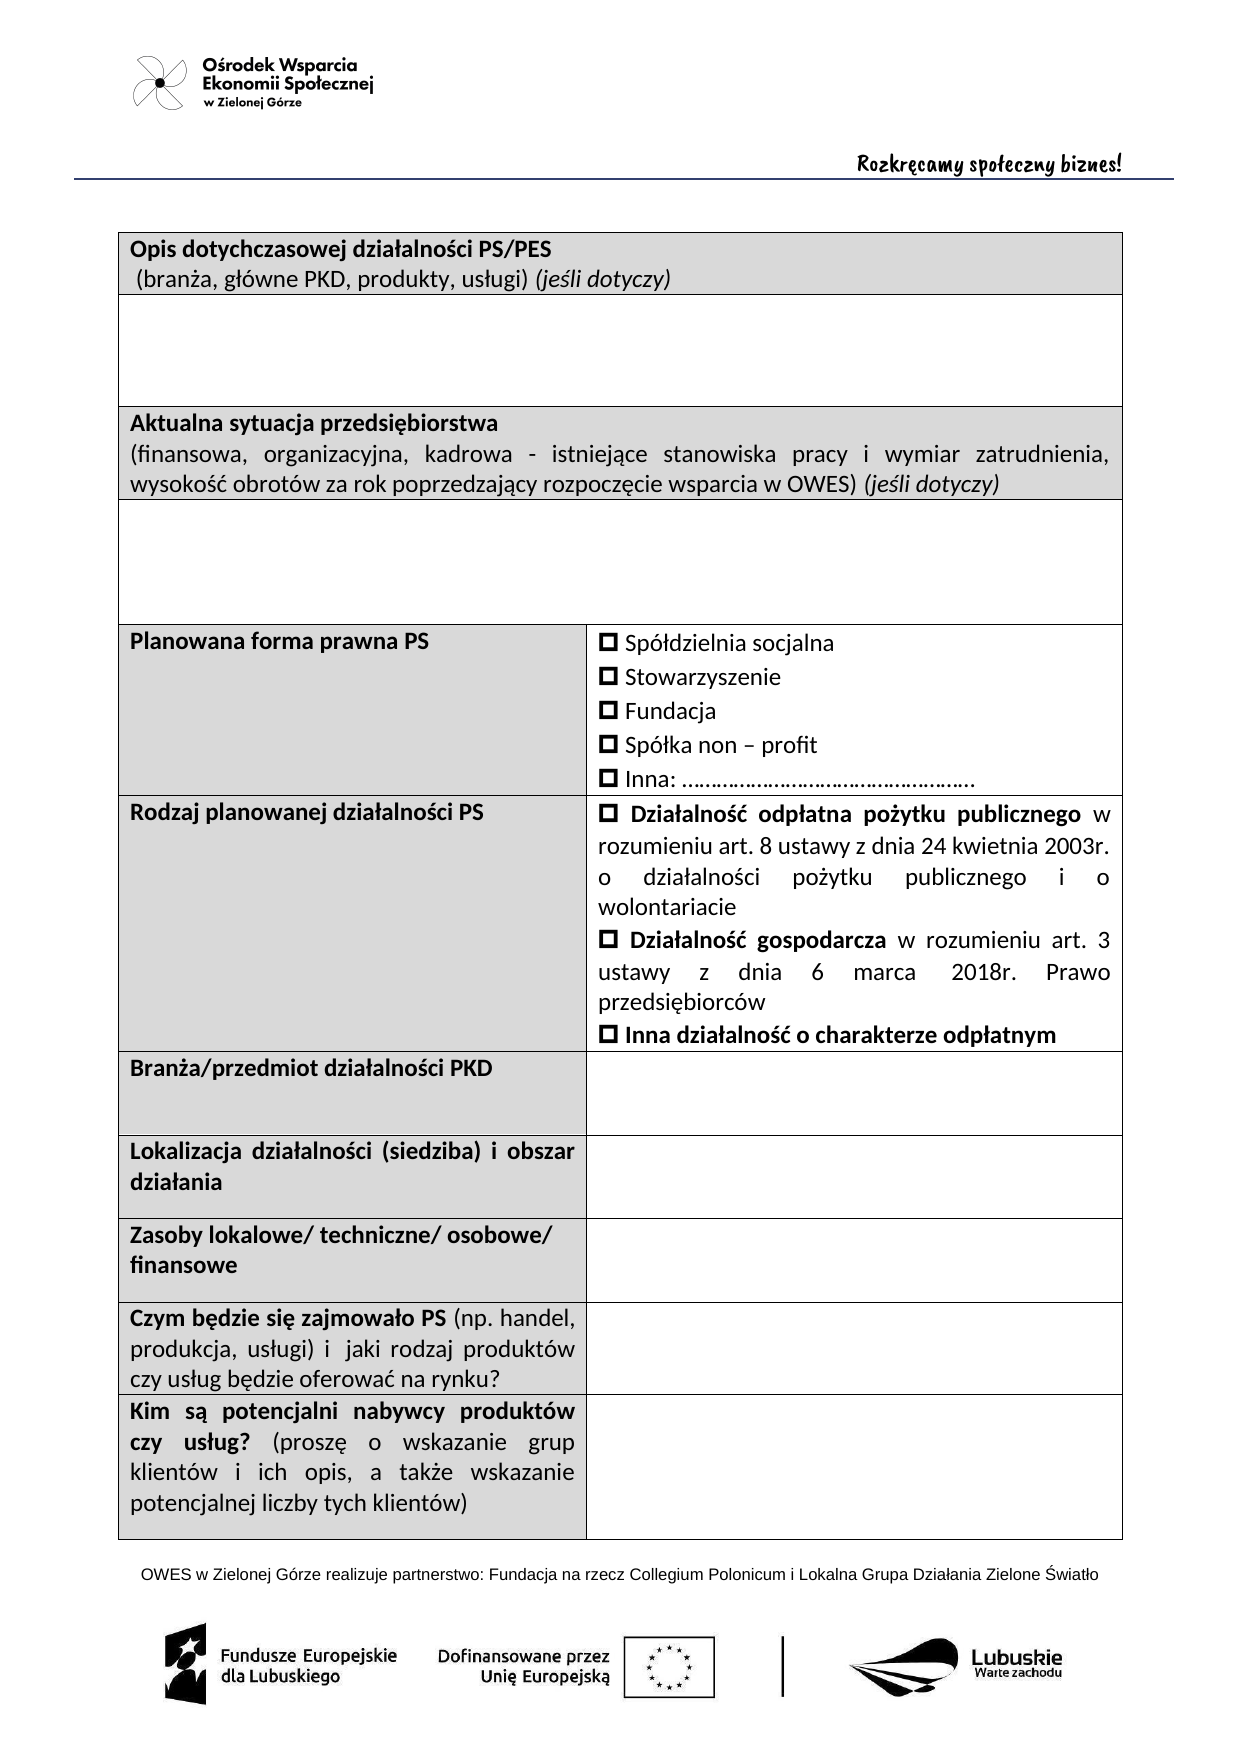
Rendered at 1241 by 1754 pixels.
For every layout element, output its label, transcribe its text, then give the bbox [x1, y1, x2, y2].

table_cell 🞐 Działalność odpłatna pożytku publicznego w rozumieniu art. 8 ustawy z dnia 24 kwietnia 2003r. o działalności pożytku publicznego i o wolontariacie 🞐 Działalność gospodarcza w rozumieniu art. 3 ustawy z dnia 6 marca 2018r. Prawo przedsiębiorców 🞐 Inna działalność o charakterze odpłatnym [587, 796, 1122, 1051]
table_cell Kim są potencjalni nabywcy produktów czy usług? (proszę o wskazanie grup klientów i ich opis, a także wskazanie potencjalnej liczby tych klientów) [119, 1395, 586, 1539]
table_cell [587, 1136, 1122, 1218]
table_cell [587, 1303, 1122, 1394]
table_cell [587, 1052, 1122, 1134]
table_cell Aktualna sytuacja przedsiębiorstwa (finansowa, organizacyjna, kadrowa - istniejące stanowiska pracy i wymiar zatrudnienia, wysokość obrotów za rok poprzedzający rozpoczęcie wsparcia w OWES) (jeśli dotyczy) [119, 407, 1122, 499]
table_cell Lokalizacja działalności (siedziba) i obszar działania [119, 1136, 586, 1218]
table_cell 🞐 Spółdzielnia socjalna 🞐 Stowarzyszenie 🞐 Fundacja 🞐 Spółka non – profit 🞐 Inna: …………………………………………… [587, 625, 1122, 795]
table_cell Planowana forma prawna PS [119, 625, 586, 795]
table_cell [119, 295, 1122, 406]
table_cell [587, 1395, 1122, 1539]
table_cell [587, 1219, 1122, 1302]
table_cell [119, 500, 1122, 624]
table_cell Rodzaj planowanej działalności PS [119, 796, 586, 1051]
table_cell Czym będzie się zajmowało PS (np. handel, produkcja, usługi) i jaki rodzaj produktów czy usług będzie oferować na rynku? [119, 1303, 586, 1394]
table_cell Zasoby lokalowe/ techniczne/ osobowe/ finansowe [119, 1219, 586, 1302]
table_header Opis dotychczasowej działalności PS/PES (branża, główne PKD, produkty, usługi) (jeśli dotyczy) [119, 233, 1122, 294]
picture [108, 1588, 1113, 1743]
picture [118, 47, 387, 118]
table_cell Branża/przedmiot działalności PKD [119, 1052, 586, 1134]
